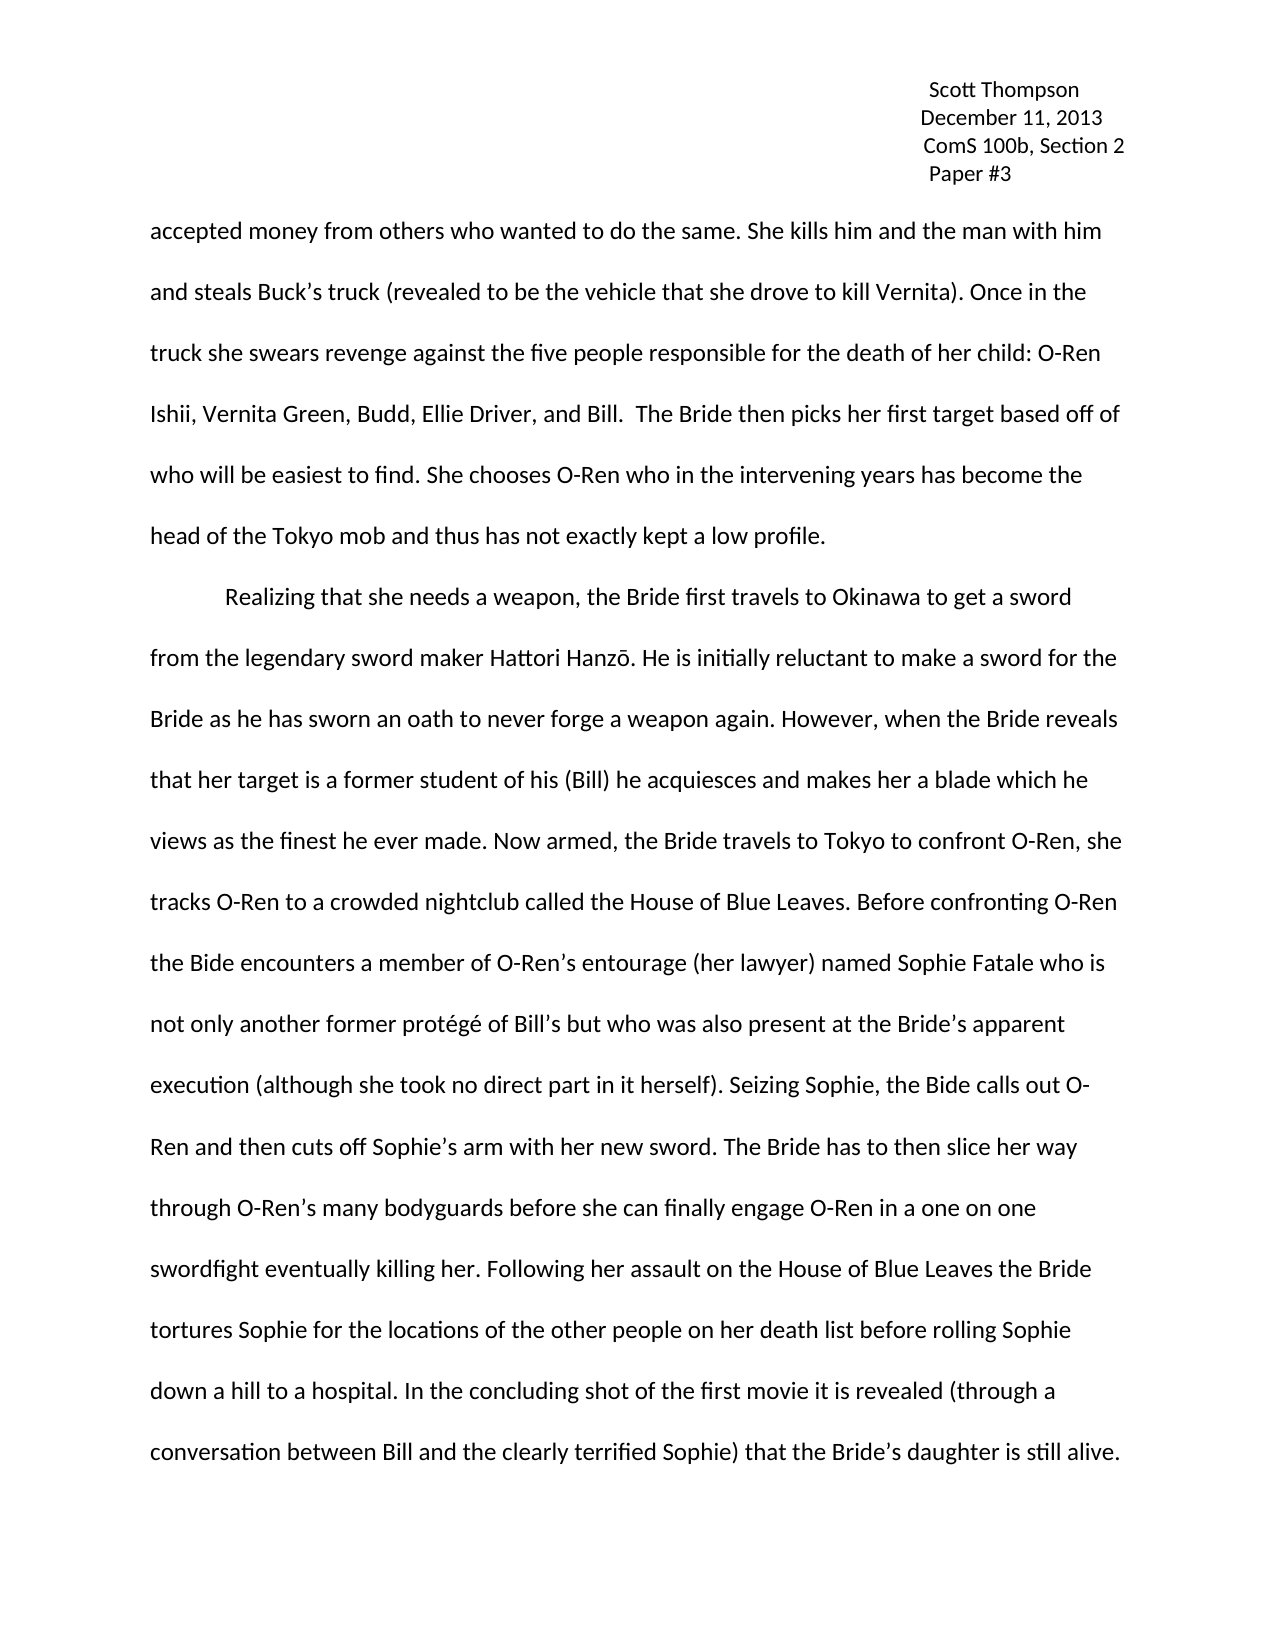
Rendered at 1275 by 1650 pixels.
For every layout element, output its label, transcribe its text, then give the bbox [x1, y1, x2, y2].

list Realizing that she needs a weapon, the Bride first travels to Okinawa to get a sword from the legendary sword maker Hattori Hanzō. He is initially reluctant to make a sword for the Bride as he has sworn an oath to never forge a weapon again. However, when the Bride reveals that her target is a former student of his (Bill) he acquiesces and makes her a blade which he views as the finest he ever made. Now armed, the Bride travels to Tokyo to confront O-Ren, she tracks O-Ren to a crowded nightclub called the House of Blue Leaves. Before confronting O-Ren the Bide encounters a member of O-Ren’s entourage (her lawyer) named Sophie Fatale who is not only another former protégé of Bill’s but who was also present at the Bride’s apparent execution (although she took no direct part in it herself). Seizing Sophie, the Bide calls out O-Ren and then cuts off Sophie’s arm with her new sword. The Bride has to then slice her way through O-Ren’s many bodyguards before she can finally engage O-Ren in a one on one swordfight eventually killing her. Following her assault on the House of Blue Leaves the Bride tortures Sophie for the locations of the other people on her death list before rolling Sophie down a hill to a hospital. In the concluding shot of the first movie it is revealed (through a conversation between Bill and the clearly terrified Sophie) that the Bride’s daughter is still alive. [150, 581, 1125, 1466]
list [150, 215, 1125, 551]
